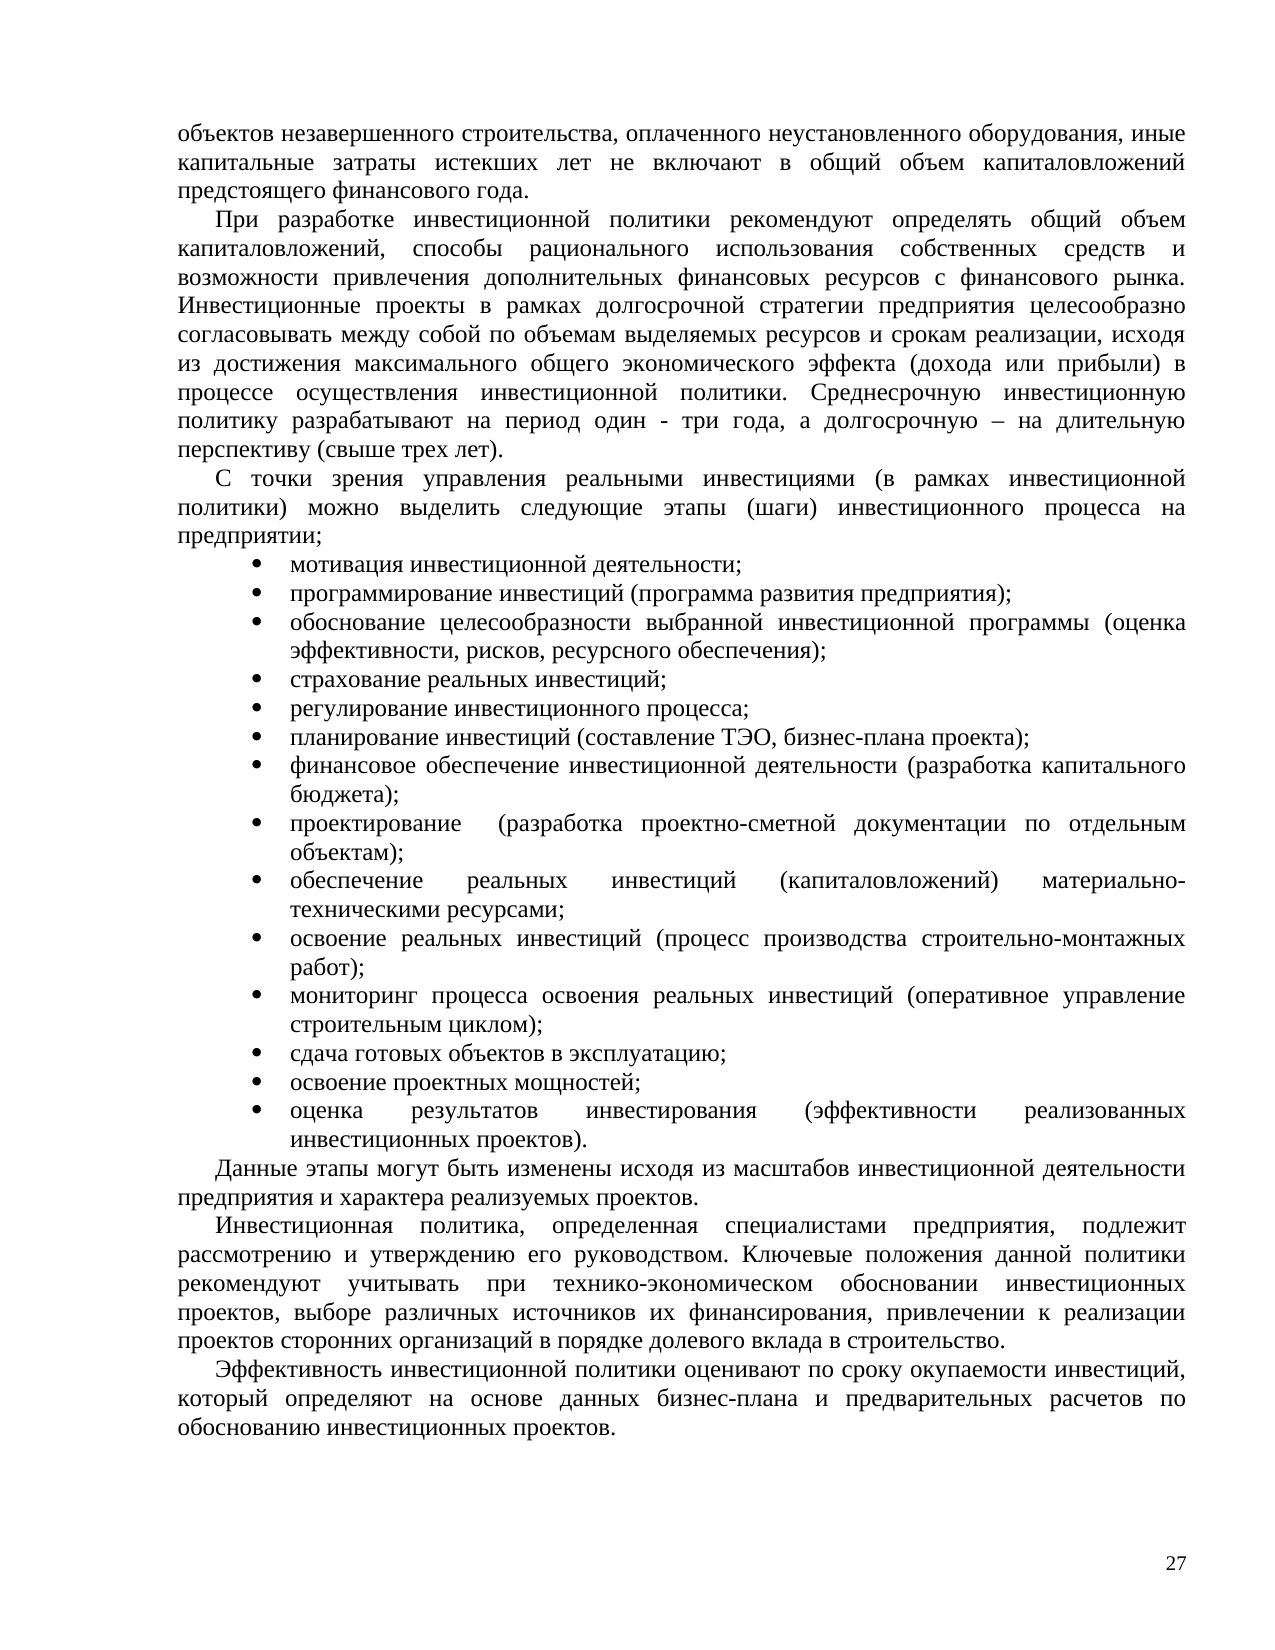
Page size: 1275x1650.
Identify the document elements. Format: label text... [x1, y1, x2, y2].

list сдача готовых объектов в эксплуатацию; [252, 1038, 1186, 1067]
list программирование инвестиций (программа развития предприятия); [252, 578, 1186, 607]
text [177, 118, 1186, 204]
list проектирование (разработка проектно-сметной документации по отдельным объектам); [252, 808, 1186, 866]
list регулирование инвестиционного процесса; [252, 693, 1186, 722]
list освоение проектных мощностей; [252, 1067, 1186, 1096]
list финансовое обеспечение инвестиционной деятельности (разработка капитального бюджета); [252, 751, 1186, 808]
list освоение реальных инвестиций (процесс производства строительно-монтажных работ); [252, 923, 1186, 981]
text Данные этапы могут быть изменены исходя из масштабов инвестиционной деятельности предприятия и характера реализуемых проектов. [177, 1153, 1186, 1211]
list мотивация инвестиционной деятельности; [252, 549, 1186, 578]
list обоснование целесообразности выбранной инвестиционной программы (оценка эффективности, рисков, ресурсного обеспечения); [252, 607, 1186, 664]
list оценка результатов инвестирования (эффективности реализованных инвестиционных проектов). [252, 1096, 1186, 1153]
text При разработке инвестиционной политики рекомендуют определять общий объем капиталовложений, способы рационального использования собственных средств и возможности привлечения дополнительных финансовых ресурсов с финансового рынка. Инвестиционные проекты в рамках долгосрочной стратегии предприятия целесообразно согласовывать между собой по объемам выделяемых ресурсов и срокам реализации, исходя из достижения максимального общего экономического эффекта (дохода или прибыли) в процессе осуществления инвестиционной политики. Среднесрочную инвестиционную политику разрабатывают на период один - три года, а долгосрочную – на длительную перспективу (свыше трех лет). [177, 204, 1186, 463]
list страхование реальных инвестиций; [252, 664, 1186, 693]
list планирование инвестиций (составление ТЭО, бизнес-плана проекта); [252, 722, 1186, 751]
text Эффективность инвестиционной политики оценивают по сроку окупаемости инвестиций, который определяют на основе данных бизнес-плана и предварительных расчетов по обоснованию инвестиционных проектов. [177, 1354, 1186, 1441]
text С точки зрения управления реальными инвестициями (в рамках инвестиционной политики) можно выделить следующие этапы (шаги) инвестиционного процесса на предприятии; [177, 463, 1186, 549]
list мониторинг процесса освоения реальных инвестиций (оперативное управление строительным циклом); [252, 981, 1186, 1038]
text Инвестиционная политика, определенная специалистами предприятия, подлежит рассмотрению и утверждению его руководством. Ключевые положения данной политики рекомендуют учитывать при технико-экономическом обосновании инвестиционных проектов, выборе различных источников их финансирования, привлечении к реализации проектов сторонних организаций в порядке долевого вклада в строительство. [177, 1211, 1186, 1354]
list обеспечение реальных инвестиций (капиталовложений) материально-техническими ресурсами; [252, 866, 1186, 923]
